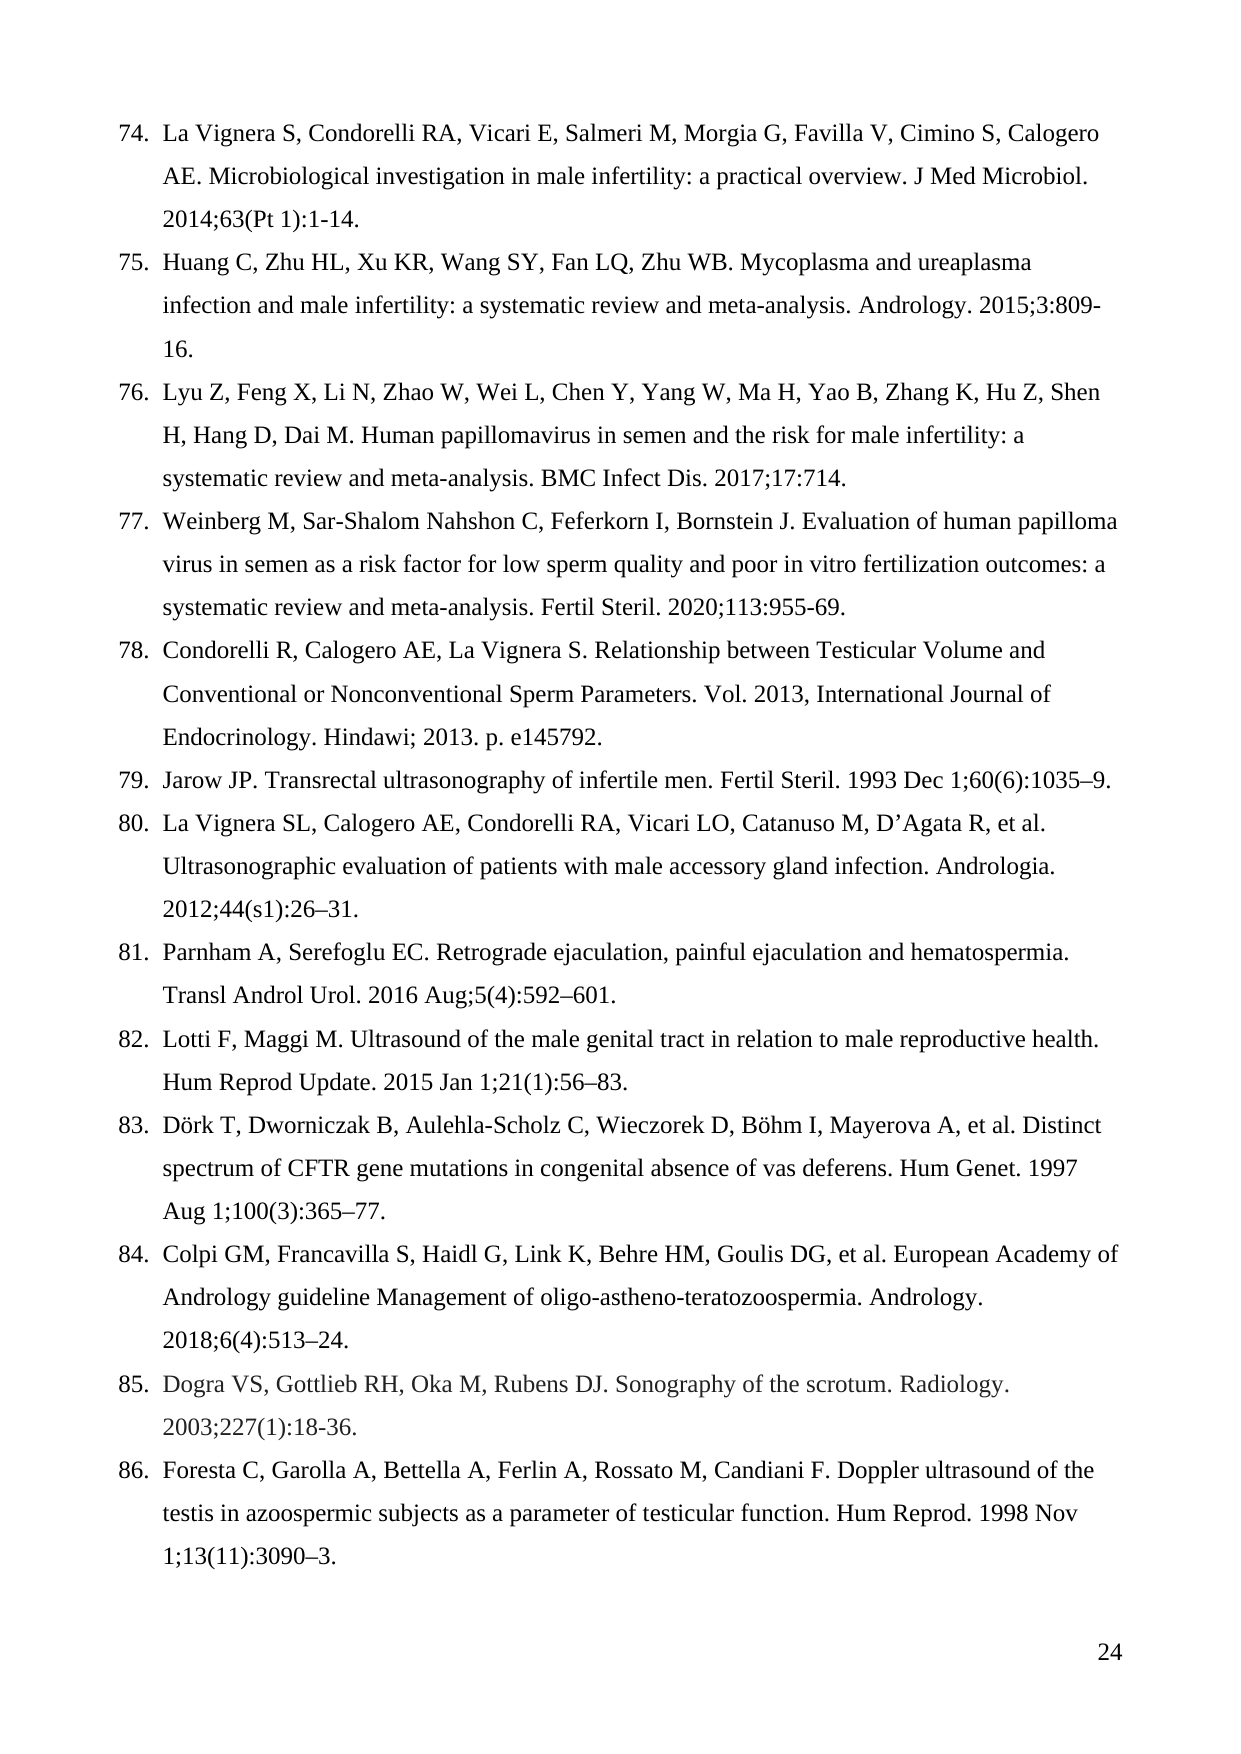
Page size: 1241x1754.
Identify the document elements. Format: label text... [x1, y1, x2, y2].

list Jarow JP. Transrectal ultrasonography of infertile men. Fertil Steril. 1993 Dec 1;60(6):1035–9. [118, 765, 1122, 794]
list La Vignera SL, Calogero AE, Condorelli RA, Vicari LO, Catanuso M, D’Agata R, et al. Ultrasonographic evaluation of patients with male accessory gland infection. Andrologia. 2012;44(s1):26–31. [118, 808, 1122, 923]
list Parnham A, Serefoglu EC. Retrograde ejaculation, painful ejaculation and hematospermia. Transl Androl Urol. 2016 Aug;5(4):592–601. [118, 937, 1122, 1009]
list Weinberg M, Sar-Shalom Nahshon C, Feferkorn I, Bornstein J. Evaluation of human papilloma virus in semen as a risk factor for low sperm quality and poor in vitro fertilization outcomes: a systematic review and meta-analysis. Fertil Steril. 2020;113:955-69. [118, 506, 1122, 621]
list La Vignera S, Condorelli RA, Vicari E, Salmeri M, Morgia G, Favilla V, Cimino S, Calogero AE. Microbiological investigation in male infertility: a practical overview. J Med Microbiol. 2014;63(Pt 1):1-14. [118, 118, 1122, 233]
list Colpi GM, Francavilla S, Haidl G, Link K, Behre HM, Goulis DG, et al. European Academy of Andrology guideline Management of oligo-astheno-teratozoospermia. Andrology. 2018;6(4):513–24. [118, 1239, 1122, 1354]
list Huang C, Zhu HL, Xu KR, Wang SY, Fan LQ, Zhu WB. Mycoplasma and ureaplasma infection and male infertility: a systematic review and meta-analysis. Andrology. 2015;3:809-16. [118, 247, 1122, 362]
list Lyu Z, Feng X, Li N, Zhao W, Wei L, Chen Y, Yang W, Ma H, Yao B, Zhang K, Hu Z, Shen H, Hang D, Dai M. Human papillomavirus in semen and the risk for male infertility: a systematic review and meta-analysis. BMC Infect Dis. 2017;17:714. [118, 377, 1122, 492]
list Foresta C, Garolla A, Bettella A, Ferlin A, Rossato M, Candiani F. Doppler ultrasound of the testis in azoospermic subjects as a parameter of testicular function. Hum Reprod. 1998 Nov 1;13(11):3090–3. [118, 1455, 1122, 1570]
list Dogra VS, Gottlieb RH, Oka M, Rubens DJ. Sonography of the scrotum. Radiology. 2003;227(1):18-36. [118, 1369, 1122, 1441]
list Dörk T, Dworniczak B, Aulehla-Scholz C, Wieczorek D, Böhm I, Mayerova A, et al. Distinct spectrum of CFTR gene mutations in congenital absence of vas deferens. Hum Genet. 1997 Aug 1;100(3):365–77. [118, 1110, 1122, 1225]
list Condorelli R, Calogero AE, La Vignera S. Relationship between Testicular Volume and Conventional or Nonconventional Sperm Parameters. Vol. 2013, International Journal of Endocrinology. Hindawi; 2013. p. e145792. [118, 636, 1122, 751]
list Lotti F, Maggi M. Ultrasound of the male genital tract in relation to male reproductive health. Hum Reprod Update. 2015 Jan 1;21(1):56–83. [118, 1024, 1122, 1096]
